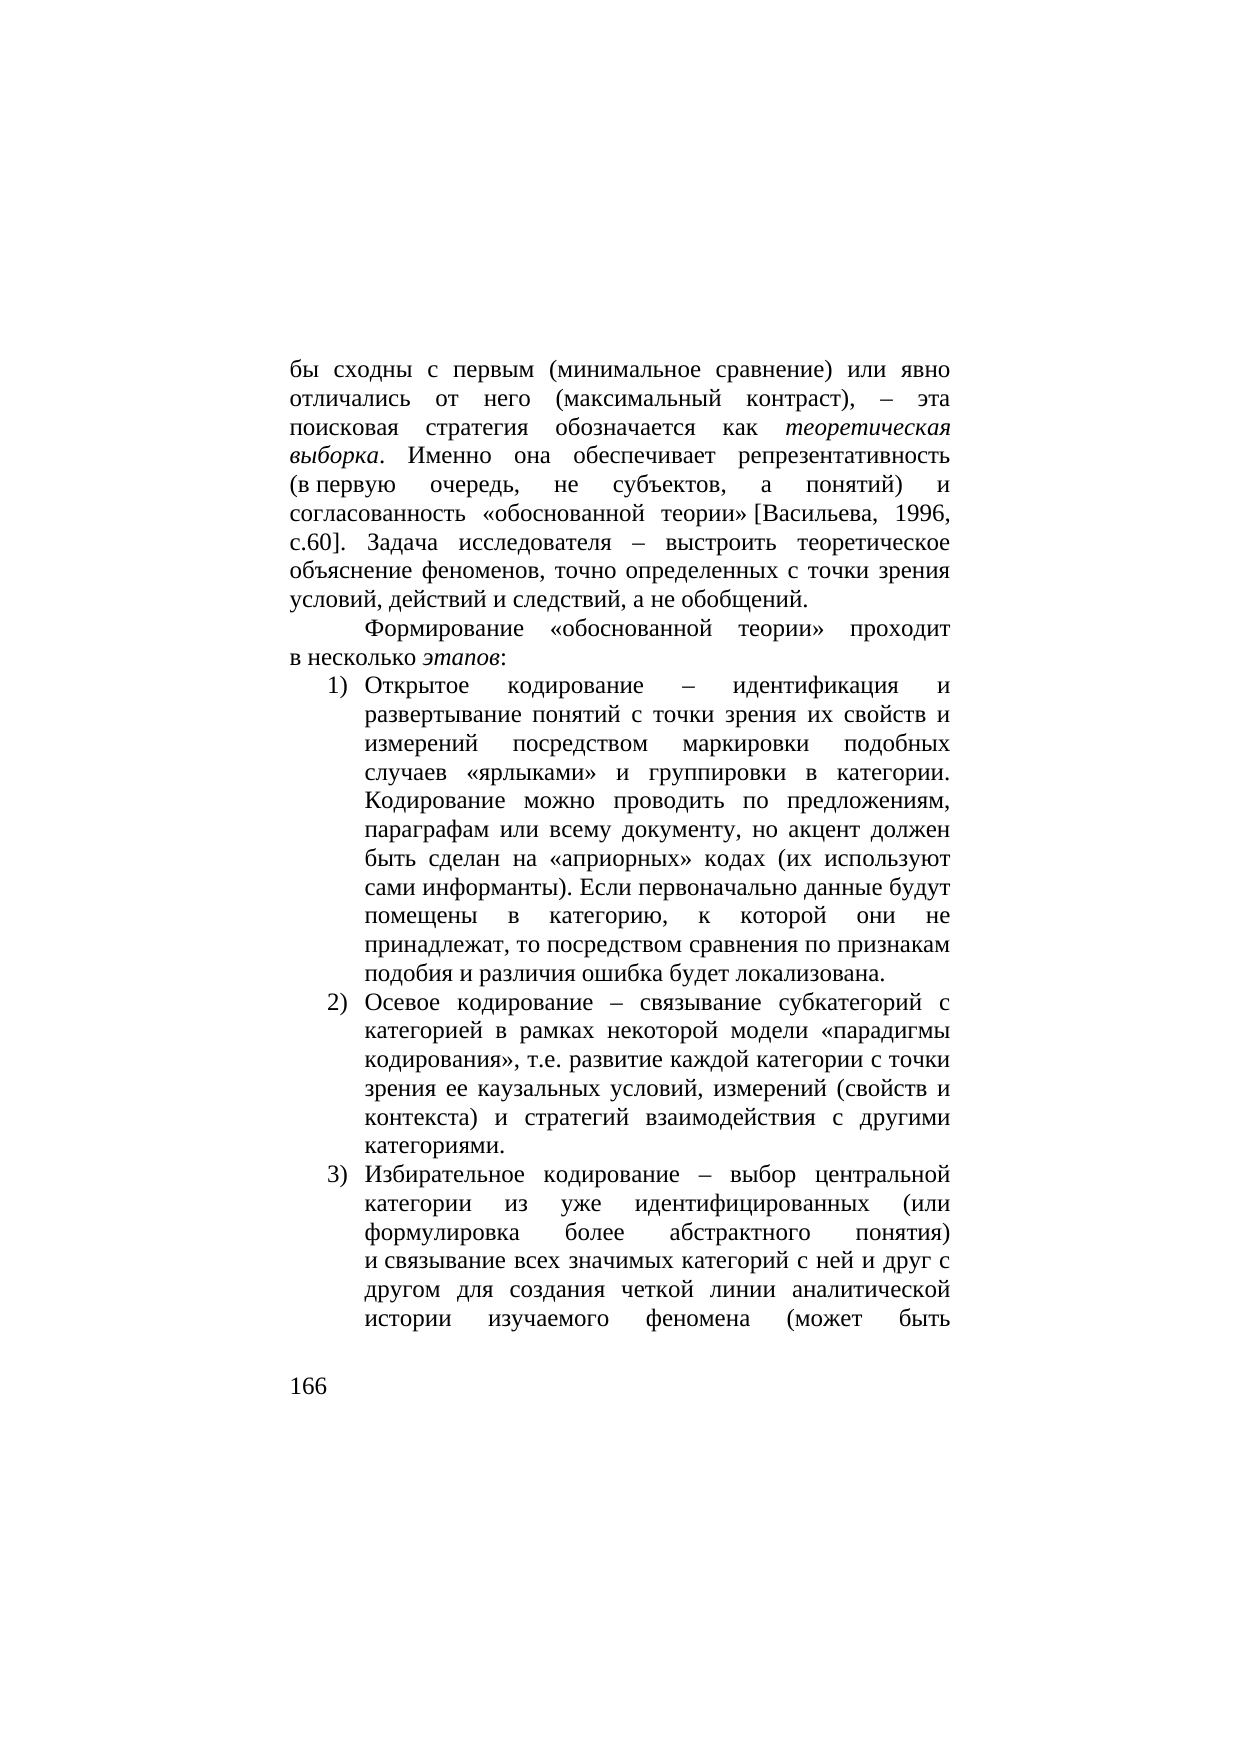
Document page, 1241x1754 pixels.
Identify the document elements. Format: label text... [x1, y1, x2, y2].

list Осевое кодирование – связывание субкатегорий с категорией в рамках некоторой модели «парадигмы кодирования», т.е. развитие каждой категории с точки зрения ее каузальных условий, измерений (свойств и контекста) и стратегий взаимодействия с другими категориями. [327, 987, 951, 1159]
list Открытое кодирование – идентификация и развертывание понятий с точки зрения их свойств и измерений посредством маркировки подобных случаев «ярлыками» и группировки в категории. Кодирование можно проводить по предложениям, параграфам или всему документу, но акцент должен быть сделан на «априорных» кодах (их используют сами информанты). Если первоначально данные будут помещены в категорию, к которой они не принадлежат, то посредством сравнения по признакам подобия и различия ошибка будет локализована. [327, 671, 951, 987]
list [327, 1159, 951, 1332]
text Формирование «обоснованной теории» проходит в несколько этапов: [289, 613, 951, 671]
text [289, 354, 951, 613]
